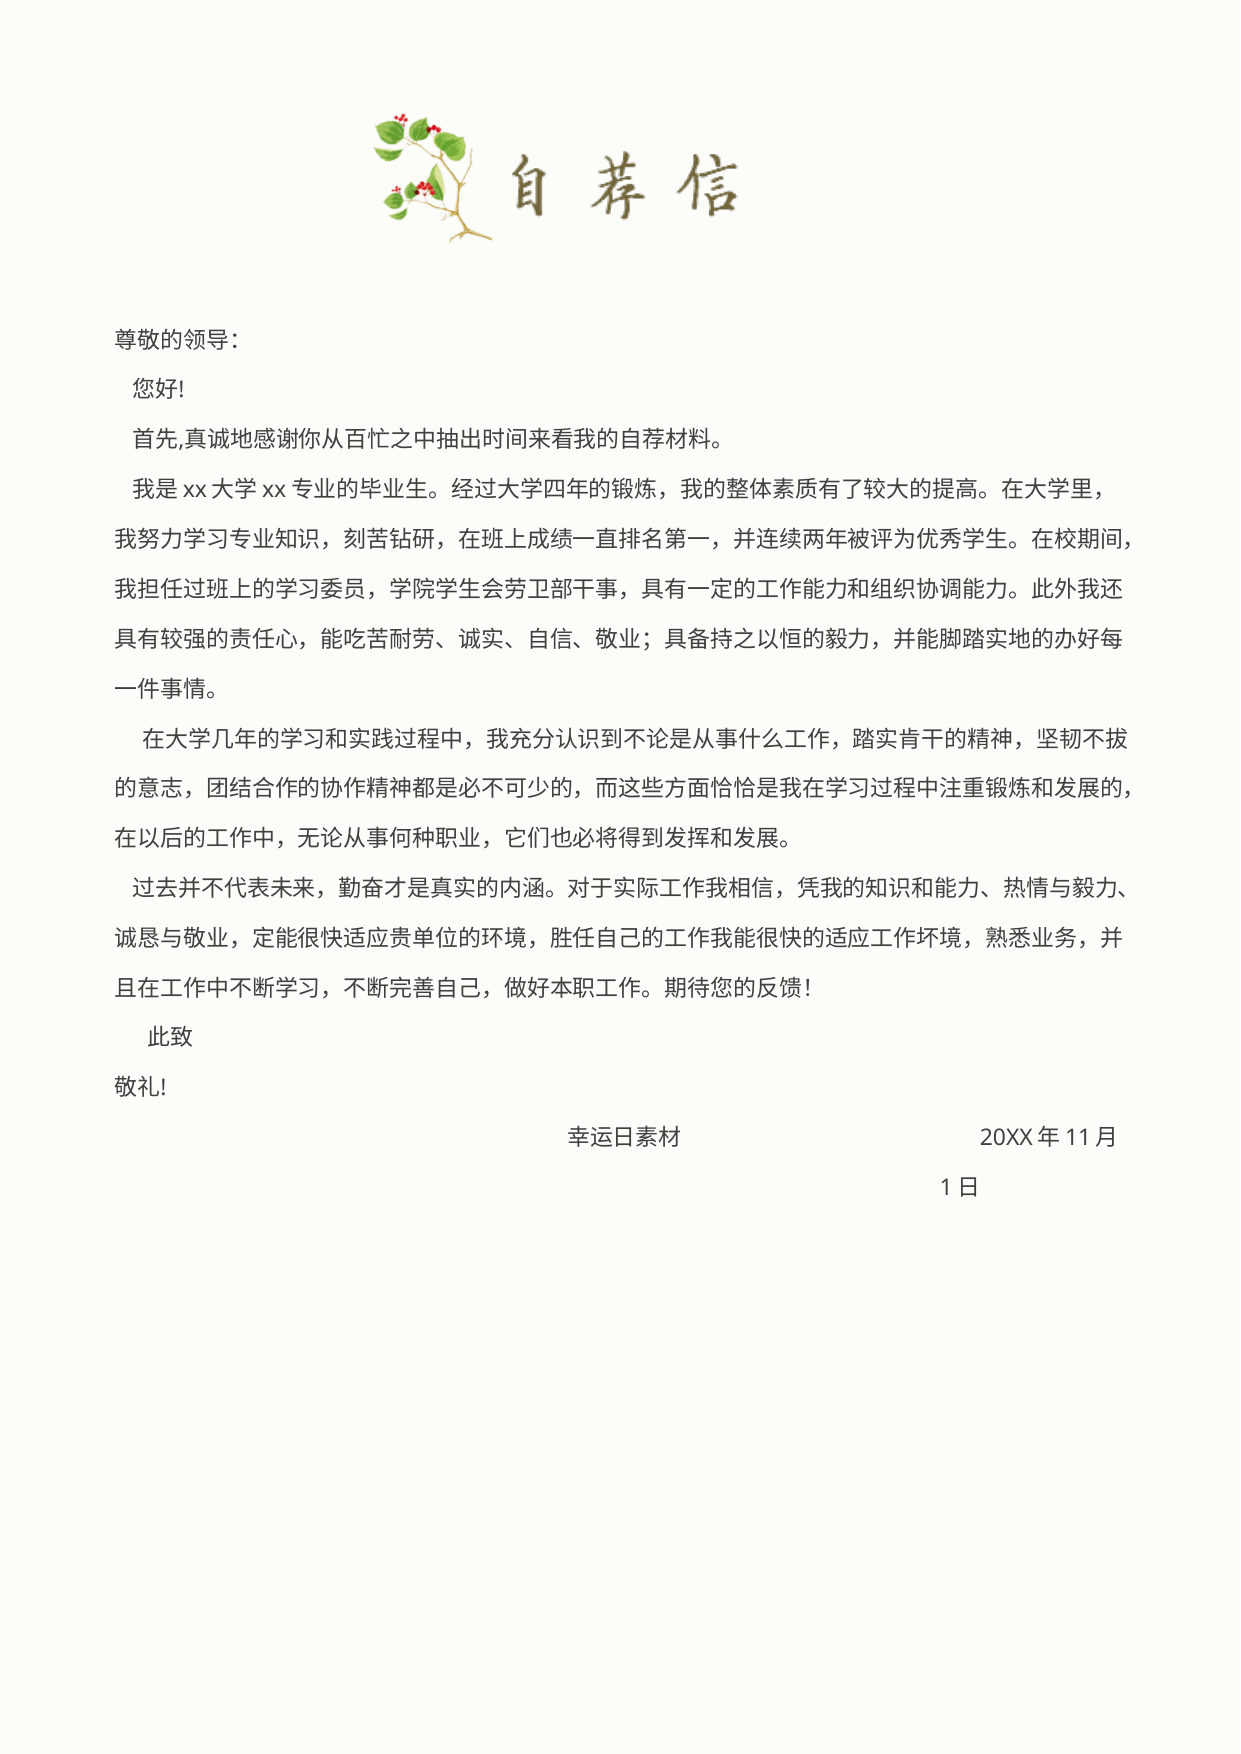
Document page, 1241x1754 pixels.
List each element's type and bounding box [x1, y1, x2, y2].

picture [346, 99, 761, 266]
